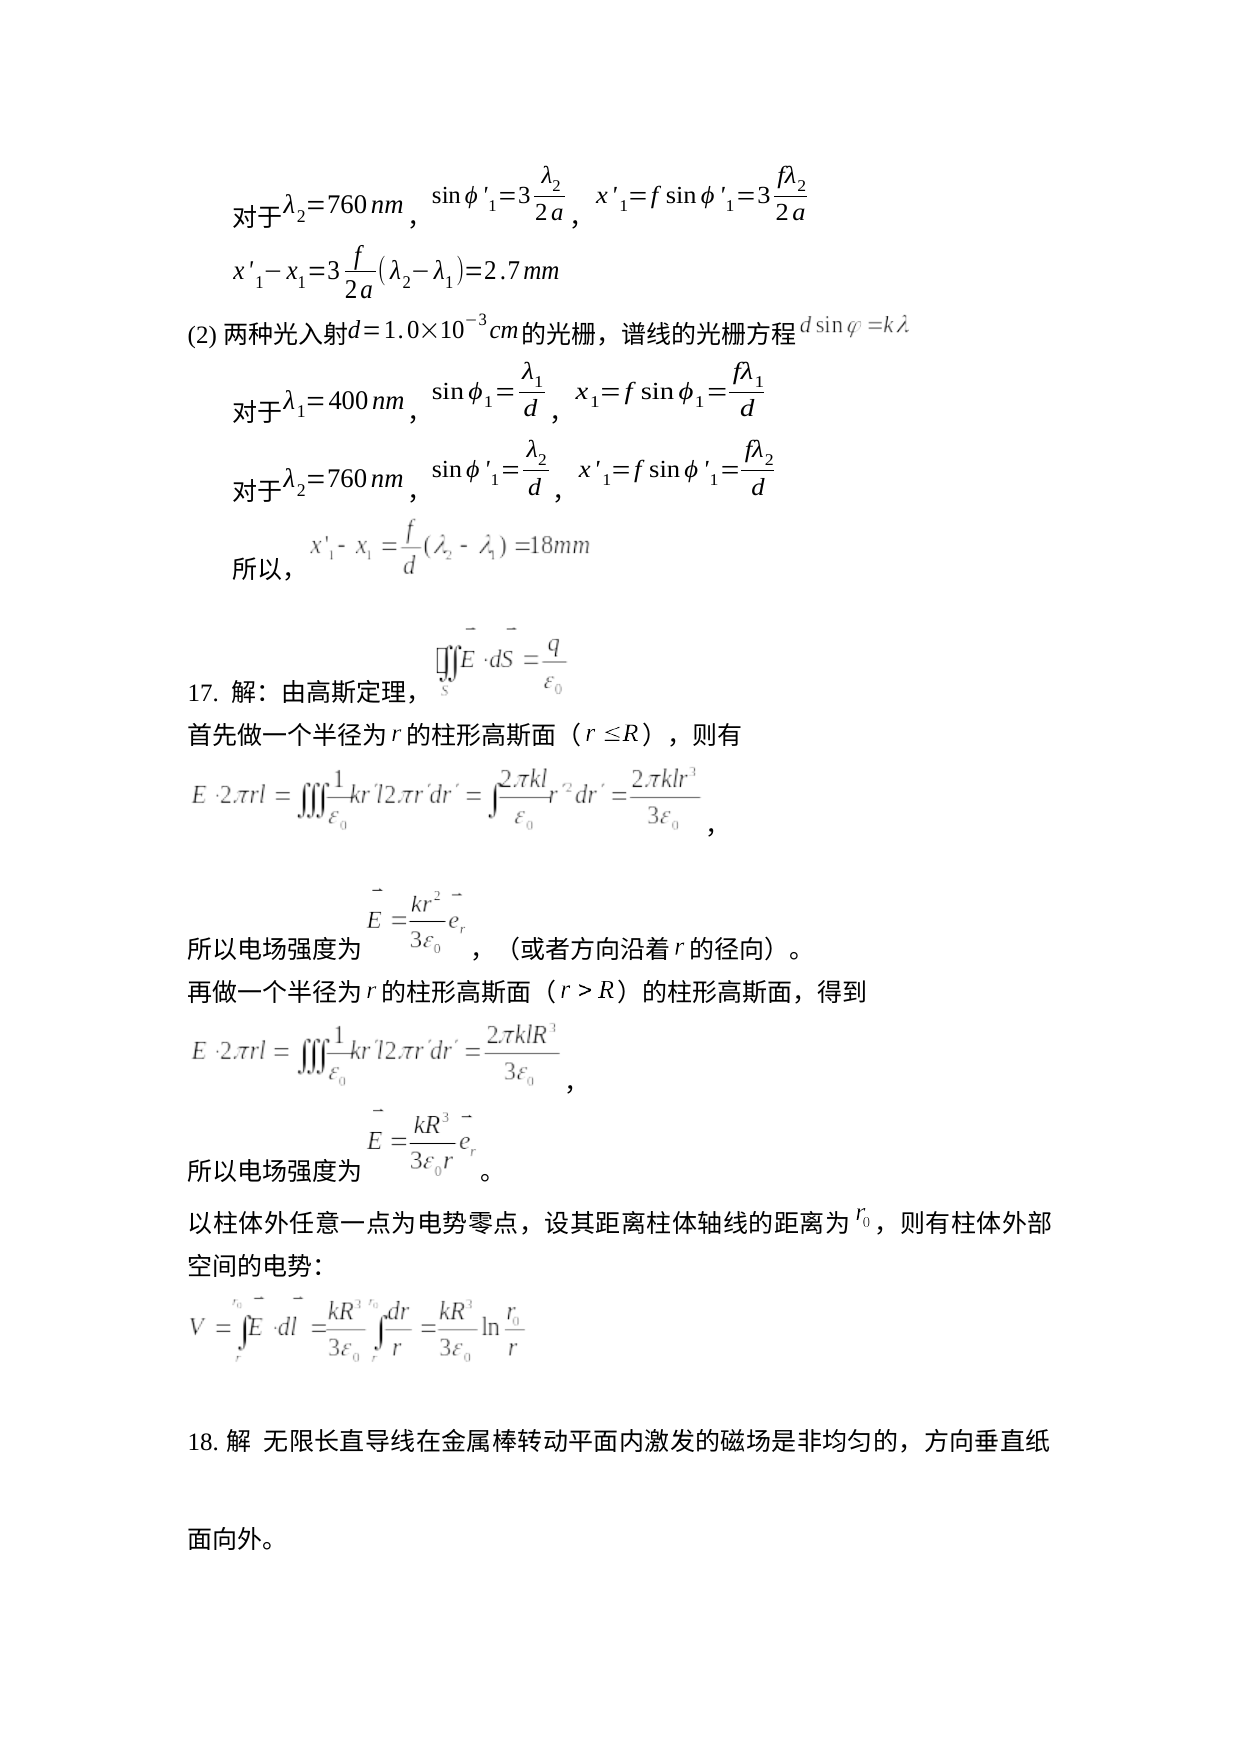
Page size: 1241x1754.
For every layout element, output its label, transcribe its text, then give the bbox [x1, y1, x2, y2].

text 首先做一个半径为的柱形高斯面（），则有 [187, 716, 1053, 752]
text ， [187, 1016, 1053, 1098]
text 所以电场强度为，（或者方向沿着的径向）。 [187, 883, 1053, 965]
text 17. 解：由高斯定理， [187, 628, 1053, 708]
text 对于，， [187, 358, 1053, 429]
text 所以， [187, 515, 1053, 586]
text 18. 解 无限长直导线在金属棒转动平面内激发的磁场是非均匀的，方向垂直纸面向外。 [187, 1407, 1053, 1570]
text 对于，， [187, 162, 1053, 233]
text 再做一个半径为的柱形高斯面（）的柱形高斯面，得到 [187, 972, 1053, 1009]
text ， [187, 759, 1053, 841]
text 对于，， [187, 436, 1053, 507]
text 所以电场强度为。 [187, 1105, 1053, 1188]
text 以柱体外任意一点为电势零点，设其距离柱体轴线的距离为，则有柱体外部空间的电势： [187, 1195, 1053, 1283]
text (2) 两种光入射的光栅，谱线的光栅方程 [187, 310, 1053, 350]
